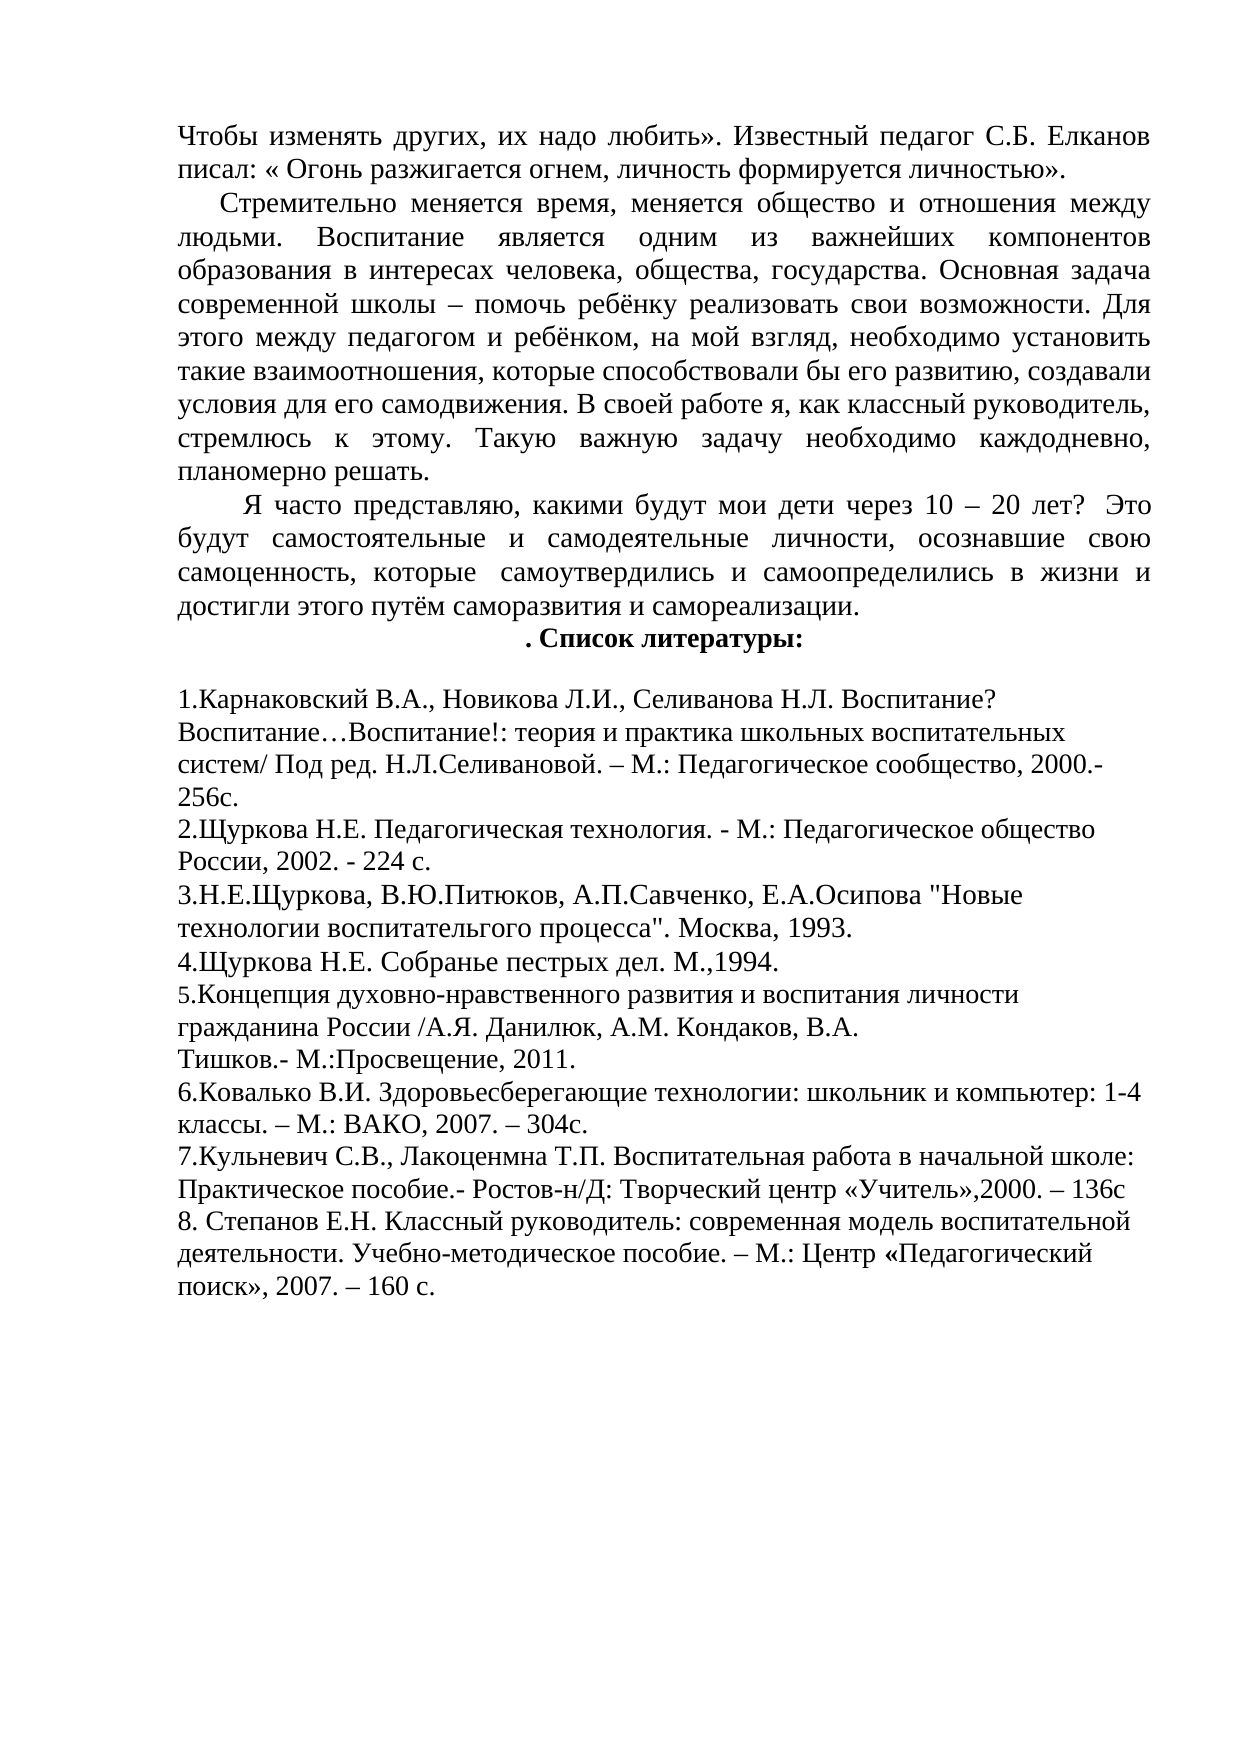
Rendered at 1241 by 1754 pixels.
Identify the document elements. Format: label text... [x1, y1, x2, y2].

text 5.Концепция духовно-нравственного развития и воспитания личности гражданина России /А.Я. Данилюк, А.М. Кондаков, В.А. Тишков.- М.:Просвещение, 2011. [177, 977, 1152, 1074]
text 3.Н.Е.Щуркова, В.Ю.Питюков, А.П.Савченко, Е.А.Осипова "Новые технологии воспитательгого процесса". Москва, 1993. 4.Щуркова Н.Е. Собранье пестрых дел. М.,1994. [177, 877, 1152, 977]
text 1.Карнаковский В.А., Новикова Л.И., Селиванова Н.Л. Воспитание? Воспитание…Воспитание!: теория и практика школьных воспитательных систем/ Под ред. Н.Л.Селивановой. – М.: Педагогическое сообщество, 2000.- 256с. [177, 682, 1152, 812]
text 7.Кульневич С.В., Лакоценмна Т.П. Воспитательная работа в начальной школе: Практическое пособие.- Ростов-н/Д: Творческий центр «Учитель»,2000. – 136с [177, 1139, 1152, 1204]
text 2.Щуркова Н.Е. Педагогическая технология. - М.: Педагогическое общество России, 2002. - 224 с. [177, 812, 1152, 877]
text 6.Ковалько В.И. Здоровьесберегающие технологии: школьник и компьютер: 1-4 классы. – М.: ВАКО, 2007. – 304с. [177, 1074, 1152, 1139]
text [177, 118, 1152, 185]
text Стремительно меняется время, меняется общество и отношения между людьми. Воспитание является одним из важнейших компонентов образования в интересах человека, общества, государства. Основная задача современной школы – помочь ребёнку реализовать свои возможности. Для этого между педагогом и ребёнком, на мой взгляд, необходимо установить такие взаимоотношения, которые способствовали бы его развитию, создавали условия для его самодвижения. В своей работе я, как классный руководитель, стремлюсь к этому. Такую важную задачу необходимо каждодневно, планомерно решать. [177, 185, 1152, 487]
text . Список литературы: [177, 621, 1152, 654]
text 8. Степанов Е.Н. Классный руководитель: современная модель воспитательной деятельности. Учебно-методическое пособие. – М.: Центр «Педагогический поиск», 2007. – 160 с. [177, 1204, 1152, 1301]
text Я часто представляю, какими будут мои дети через 10 – 20 лет? Это будут самостоятельные и самодеятельные личности, осознавшие свою самоценность, которые самоутвердились и самоопределились в жизни и достигли этого путём саморазвития и самореализации. [177, 487, 1152, 621]
